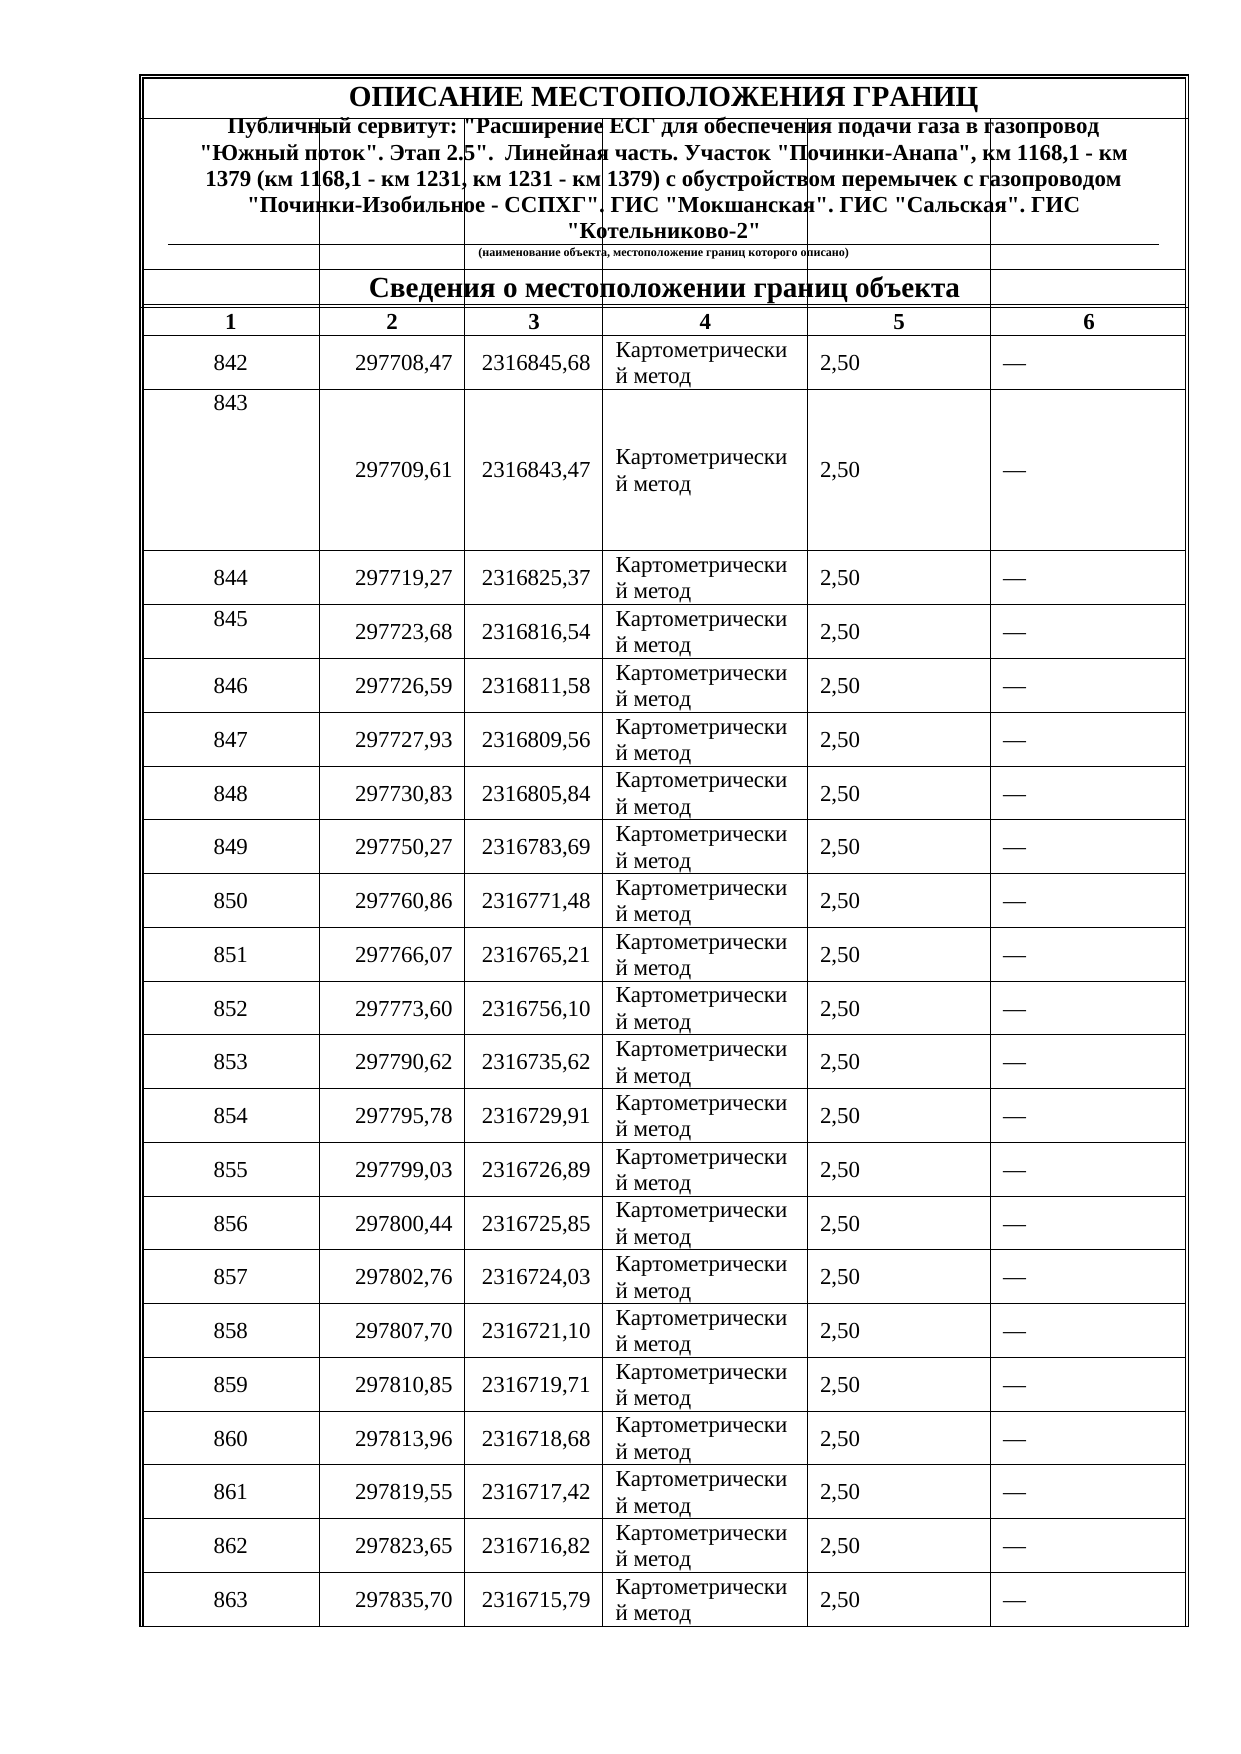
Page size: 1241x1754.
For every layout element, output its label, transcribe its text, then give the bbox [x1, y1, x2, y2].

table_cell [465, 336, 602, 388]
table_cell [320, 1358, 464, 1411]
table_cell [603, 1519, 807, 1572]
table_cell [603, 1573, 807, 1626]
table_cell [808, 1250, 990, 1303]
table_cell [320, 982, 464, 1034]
table_header 1 [144, 119, 319, 269]
table_header 6 [991, 308, 1185, 335]
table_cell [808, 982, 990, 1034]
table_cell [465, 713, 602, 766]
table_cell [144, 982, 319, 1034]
table_header 5 [808, 308, 990, 335]
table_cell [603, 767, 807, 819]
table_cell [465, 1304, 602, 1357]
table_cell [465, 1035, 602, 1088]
table_header 3 [465, 119, 602, 244]
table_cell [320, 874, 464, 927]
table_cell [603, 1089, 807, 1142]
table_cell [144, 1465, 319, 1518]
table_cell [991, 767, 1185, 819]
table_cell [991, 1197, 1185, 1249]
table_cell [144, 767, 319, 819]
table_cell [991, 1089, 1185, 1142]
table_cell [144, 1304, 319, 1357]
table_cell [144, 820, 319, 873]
table_header 6 [991, 270, 1185, 304]
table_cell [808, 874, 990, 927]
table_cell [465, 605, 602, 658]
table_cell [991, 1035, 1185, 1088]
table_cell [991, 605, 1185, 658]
table_header 1 [144, 308, 319, 335]
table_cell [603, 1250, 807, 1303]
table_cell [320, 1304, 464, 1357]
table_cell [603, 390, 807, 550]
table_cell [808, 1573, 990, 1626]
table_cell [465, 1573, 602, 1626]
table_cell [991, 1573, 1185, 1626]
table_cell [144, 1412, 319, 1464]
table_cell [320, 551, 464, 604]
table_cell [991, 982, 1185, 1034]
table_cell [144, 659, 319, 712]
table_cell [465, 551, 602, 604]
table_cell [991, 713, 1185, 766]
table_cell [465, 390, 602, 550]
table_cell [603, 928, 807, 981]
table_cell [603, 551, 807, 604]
table_header 2 [320, 245, 464, 269]
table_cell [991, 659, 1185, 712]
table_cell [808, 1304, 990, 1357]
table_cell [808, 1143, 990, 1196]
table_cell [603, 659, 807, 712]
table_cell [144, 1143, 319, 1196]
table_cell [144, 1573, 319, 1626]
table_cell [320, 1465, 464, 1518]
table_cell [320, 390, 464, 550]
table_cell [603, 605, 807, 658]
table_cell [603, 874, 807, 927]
table_header 6 [991, 119, 1185, 269]
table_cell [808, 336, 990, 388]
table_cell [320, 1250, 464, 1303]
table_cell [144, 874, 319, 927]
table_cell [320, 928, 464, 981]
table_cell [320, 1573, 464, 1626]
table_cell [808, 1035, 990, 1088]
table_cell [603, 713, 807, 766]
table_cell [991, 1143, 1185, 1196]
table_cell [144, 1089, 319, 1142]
table_header 3 [465, 270, 602, 304]
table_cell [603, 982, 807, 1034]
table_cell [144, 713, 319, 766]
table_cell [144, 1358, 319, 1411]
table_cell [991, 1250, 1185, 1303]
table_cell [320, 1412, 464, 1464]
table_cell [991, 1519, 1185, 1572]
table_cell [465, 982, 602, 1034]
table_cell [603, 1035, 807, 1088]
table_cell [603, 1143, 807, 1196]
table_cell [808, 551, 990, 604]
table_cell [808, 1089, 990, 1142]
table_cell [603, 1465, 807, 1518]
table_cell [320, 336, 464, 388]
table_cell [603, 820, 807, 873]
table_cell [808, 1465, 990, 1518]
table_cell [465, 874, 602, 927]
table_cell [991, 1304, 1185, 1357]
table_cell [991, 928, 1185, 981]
table_header 4 [603, 245, 807, 269]
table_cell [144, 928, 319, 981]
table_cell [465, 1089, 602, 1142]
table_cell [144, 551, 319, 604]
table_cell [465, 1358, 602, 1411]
table_header 3 [465, 245, 602, 269]
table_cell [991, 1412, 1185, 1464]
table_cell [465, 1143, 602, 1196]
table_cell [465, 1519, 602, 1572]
table_header 4 [603, 308, 807, 335]
table_header 1 [144, 270, 319, 304]
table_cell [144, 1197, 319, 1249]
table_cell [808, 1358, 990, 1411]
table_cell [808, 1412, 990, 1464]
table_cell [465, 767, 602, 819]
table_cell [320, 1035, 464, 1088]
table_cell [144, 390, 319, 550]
table_header 4 [603, 270, 807, 304]
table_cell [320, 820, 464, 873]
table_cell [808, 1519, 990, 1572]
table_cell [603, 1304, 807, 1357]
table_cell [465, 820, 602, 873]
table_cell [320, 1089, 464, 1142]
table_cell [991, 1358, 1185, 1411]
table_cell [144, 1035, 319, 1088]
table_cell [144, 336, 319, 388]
table_header 2 [320, 119, 464, 244]
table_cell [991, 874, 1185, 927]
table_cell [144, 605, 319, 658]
table_header 5 [808, 245, 990, 269]
table_header 3 [465, 308, 602, 335]
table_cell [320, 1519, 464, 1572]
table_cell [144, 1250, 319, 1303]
table_header 5 [808, 119, 990, 244]
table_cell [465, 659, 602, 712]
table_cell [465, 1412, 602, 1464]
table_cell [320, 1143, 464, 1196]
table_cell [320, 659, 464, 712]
table_header 2 [320, 308, 464, 335]
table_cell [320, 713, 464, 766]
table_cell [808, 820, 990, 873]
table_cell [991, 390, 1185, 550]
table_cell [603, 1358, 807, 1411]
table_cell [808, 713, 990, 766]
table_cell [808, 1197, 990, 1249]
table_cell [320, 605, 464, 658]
table_header 4 [603, 119, 807, 244]
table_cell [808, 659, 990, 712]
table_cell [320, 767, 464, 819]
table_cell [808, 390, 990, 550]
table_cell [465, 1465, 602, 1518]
table_header 5 [808, 270, 990, 304]
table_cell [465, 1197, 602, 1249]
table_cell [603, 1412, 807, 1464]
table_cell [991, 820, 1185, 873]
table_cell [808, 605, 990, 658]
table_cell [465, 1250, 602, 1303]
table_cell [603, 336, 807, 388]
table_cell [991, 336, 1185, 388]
table_header 2 [320, 270, 464, 304]
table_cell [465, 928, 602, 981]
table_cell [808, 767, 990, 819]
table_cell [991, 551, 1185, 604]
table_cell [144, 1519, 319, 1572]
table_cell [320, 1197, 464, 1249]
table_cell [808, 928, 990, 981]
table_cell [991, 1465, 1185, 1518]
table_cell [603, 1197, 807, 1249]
